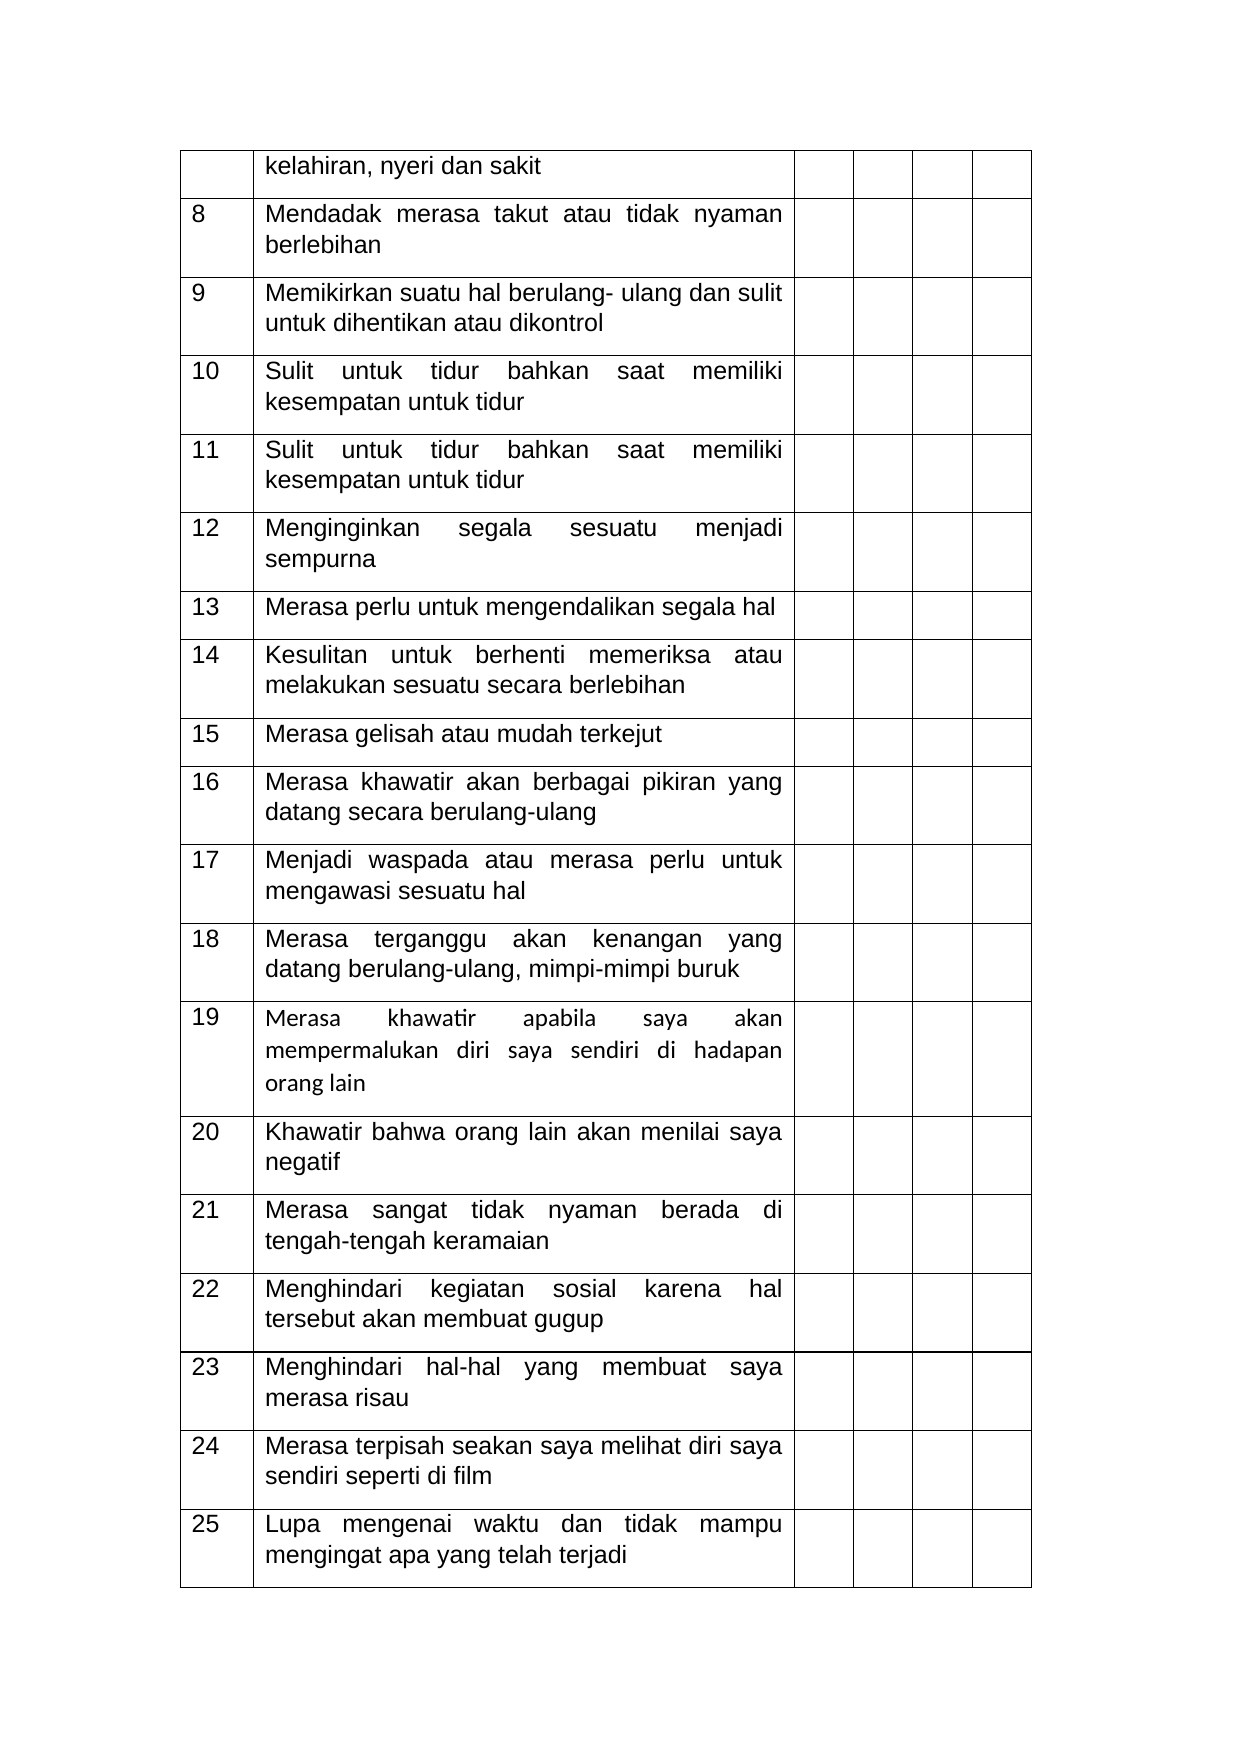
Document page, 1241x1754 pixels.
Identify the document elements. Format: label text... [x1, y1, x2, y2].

table_cell [795, 435, 853, 512]
table_cell 18 [181, 924, 253, 1001]
table_cell [854, 1195, 912, 1273]
table_cell [854, 151, 912, 198]
table_cell Memikirkan suatu hal berulang- ulang dan sulit untuk dihentikan atau dikontrol [254, 278, 794, 355]
table_cell [913, 1510, 972, 1587]
table_cell [973, 151, 1031, 198]
table_cell 23 [181, 1353, 253, 1430]
table_cell [854, 199, 912, 277]
table_cell 24 [181, 1431, 253, 1508]
table_cell Merasa terganggu akan kenangan yang datang berulang-ulang, mimpi-mimpi buruk [254, 924, 794, 1001]
table_cell [795, 151, 853, 198]
table_cell Merasa sangat tidak nyaman berada di tengah-tengah keramaian [254, 1195, 794, 1273]
table_cell 19 [181, 1002, 253, 1116]
table_cell [795, 199, 853, 277]
table_cell [973, 924, 1031, 1001]
table_cell [913, 1195, 972, 1273]
table_cell Khawatir bahwa orang lain akan menilai saya negatif [254, 1117, 794, 1194]
table_cell 17 [181, 845, 253, 923]
table_cell [795, 592, 853, 639]
table_cell [854, 435, 912, 512]
table_cell [795, 640, 853, 717]
table_cell [854, 1431, 912, 1508]
table_cell [973, 1117, 1031, 1194]
table_cell [795, 513, 853, 591]
table_cell [973, 1353, 1031, 1430]
table_cell [913, 845, 972, 923]
table_cell Merasa khawatir apabila saya akan mempermalukan diri saya sendiri di hadapan orang lain [254, 1002, 794, 1116]
table_cell [913, 278, 972, 355]
table_cell [913, 767, 972, 844]
table_cell Kesulitan untuk berhenti memeriksa atau melakukan sesuatu secara berlebihan [254, 640, 794, 717]
table_cell [973, 1274, 1031, 1351]
table_cell [854, 278, 912, 355]
table_cell [854, 592, 912, 639]
table_cell [913, 640, 972, 717]
table_cell [795, 1117, 853, 1194]
table_cell 22 [181, 1274, 253, 1351]
table_cell Menjadi waspada atau merasa perlu untuk mengawasi sesuatu hal [254, 845, 794, 923]
table_cell Merasa gelisah atau mudah terkejut [254, 719, 794, 766]
table_cell [973, 719, 1031, 766]
table_cell [795, 1002, 853, 1116]
table_cell Sulit untuk tidur bahkan saat memiliki kesempatan untuk tidur [254, 356, 794, 434]
table_cell 8 [181, 199, 253, 277]
table_cell [973, 199, 1031, 277]
table_cell [854, 719, 912, 766]
table_cell [854, 1117, 912, 1194]
table_cell [913, 356, 972, 434]
table_cell [854, 924, 912, 1001]
table_cell [973, 1431, 1031, 1508]
table_cell 16 [181, 767, 253, 844]
table_cell [854, 767, 912, 844]
table_cell [913, 435, 972, 512]
table_cell [913, 199, 972, 277]
table_cell 25 [181, 1510, 253, 1587]
table_cell 7 [181, 151, 253, 198]
table_cell [795, 719, 853, 766]
table_cell [795, 1353, 853, 1430]
table_cell [795, 845, 853, 923]
table_cell [913, 513, 972, 591]
table_cell Menghindari kegiatan sosial karena hal tersebut akan membuat gugup [254, 1274, 794, 1351]
table_cell [854, 845, 912, 923]
table_cell [913, 1353, 972, 1430]
table_cell [854, 513, 912, 591]
table_cell 15 [181, 719, 253, 766]
table_cell [973, 1195, 1031, 1273]
table_cell Menginginkan segala sesuatu menjadi sempurna [254, 513, 794, 591]
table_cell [254, 151, 794, 198]
table_cell [913, 719, 972, 766]
table_cell Mendadak merasa takut atau tidak nyaman berlebihan [254, 199, 794, 277]
table_cell Merasa khawatir akan berbagai pikiran yang datang secara berulang-ulang [254, 767, 794, 844]
table_cell [854, 640, 912, 717]
table_cell 21 [181, 1195, 253, 1273]
table_cell [913, 1002, 972, 1116]
table_cell [913, 1117, 972, 1194]
table_cell [854, 356, 912, 434]
table_cell [973, 767, 1031, 844]
table_cell [795, 278, 853, 355]
table_cell [973, 640, 1031, 717]
table_cell 13 [181, 592, 253, 639]
table_cell [973, 356, 1031, 434]
table_cell [973, 513, 1031, 591]
table_cell 20 [181, 1117, 253, 1194]
table_cell [795, 356, 853, 434]
table_cell [973, 845, 1031, 923]
table_cell Merasa perlu untuk mengendalikan segala hal [254, 592, 794, 639]
table_cell [973, 1510, 1031, 1587]
table_cell Merasa terpisah seakan saya melihat diri saya sendiri seperti di film [254, 1431, 794, 1508]
table_cell [973, 435, 1031, 512]
table_cell Lupa mengenai waktu dan tidak mampu mengingat apa yang telah terjadi [254, 1510, 794, 1587]
table_cell Menghindari hal-hal yang membuat saya merasa risau [254, 1353, 794, 1430]
table_cell 14 [181, 640, 253, 717]
table_cell [854, 1510, 912, 1587]
table_cell [795, 1431, 853, 1508]
table_cell [973, 1002, 1031, 1116]
table_cell [795, 1195, 853, 1273]
table_cell [795, 1274, 853, 1351]
table_cell [795, 767, 853, 844]
table_cell [913, 1431, 972, 1508]
table_cell [913, 151, 972, 198]
table_cell 9 [181, 278, 253, 355]
table_cell [973, 278, 1031, 355]
table_cell 10 [181, 356, 253, 434]
table_cell [795, 1510, 853, 1587]
table_cell [854, 1274, 912, 1351]
table_cell [913, 924, 972, 1001]
table_cell Sulit untuk tidur bahkan saat memiliki kesempatan untuk tidur [254, 435, 794, 512]
table_cell [913, 592, 972, 639]
table_cell [973, 592, 1031, 639]
table_cell [795, 924, 853, 1001]
table_cell 11 [181, 435, 253, 512]
table_cell [854, 1002, 912, 1116]
table_cell 12 [181, 513, 253, 591]
table_cell [854, 1353, 912, 1430]
table_cell [913, 1274, 972, 1351]
